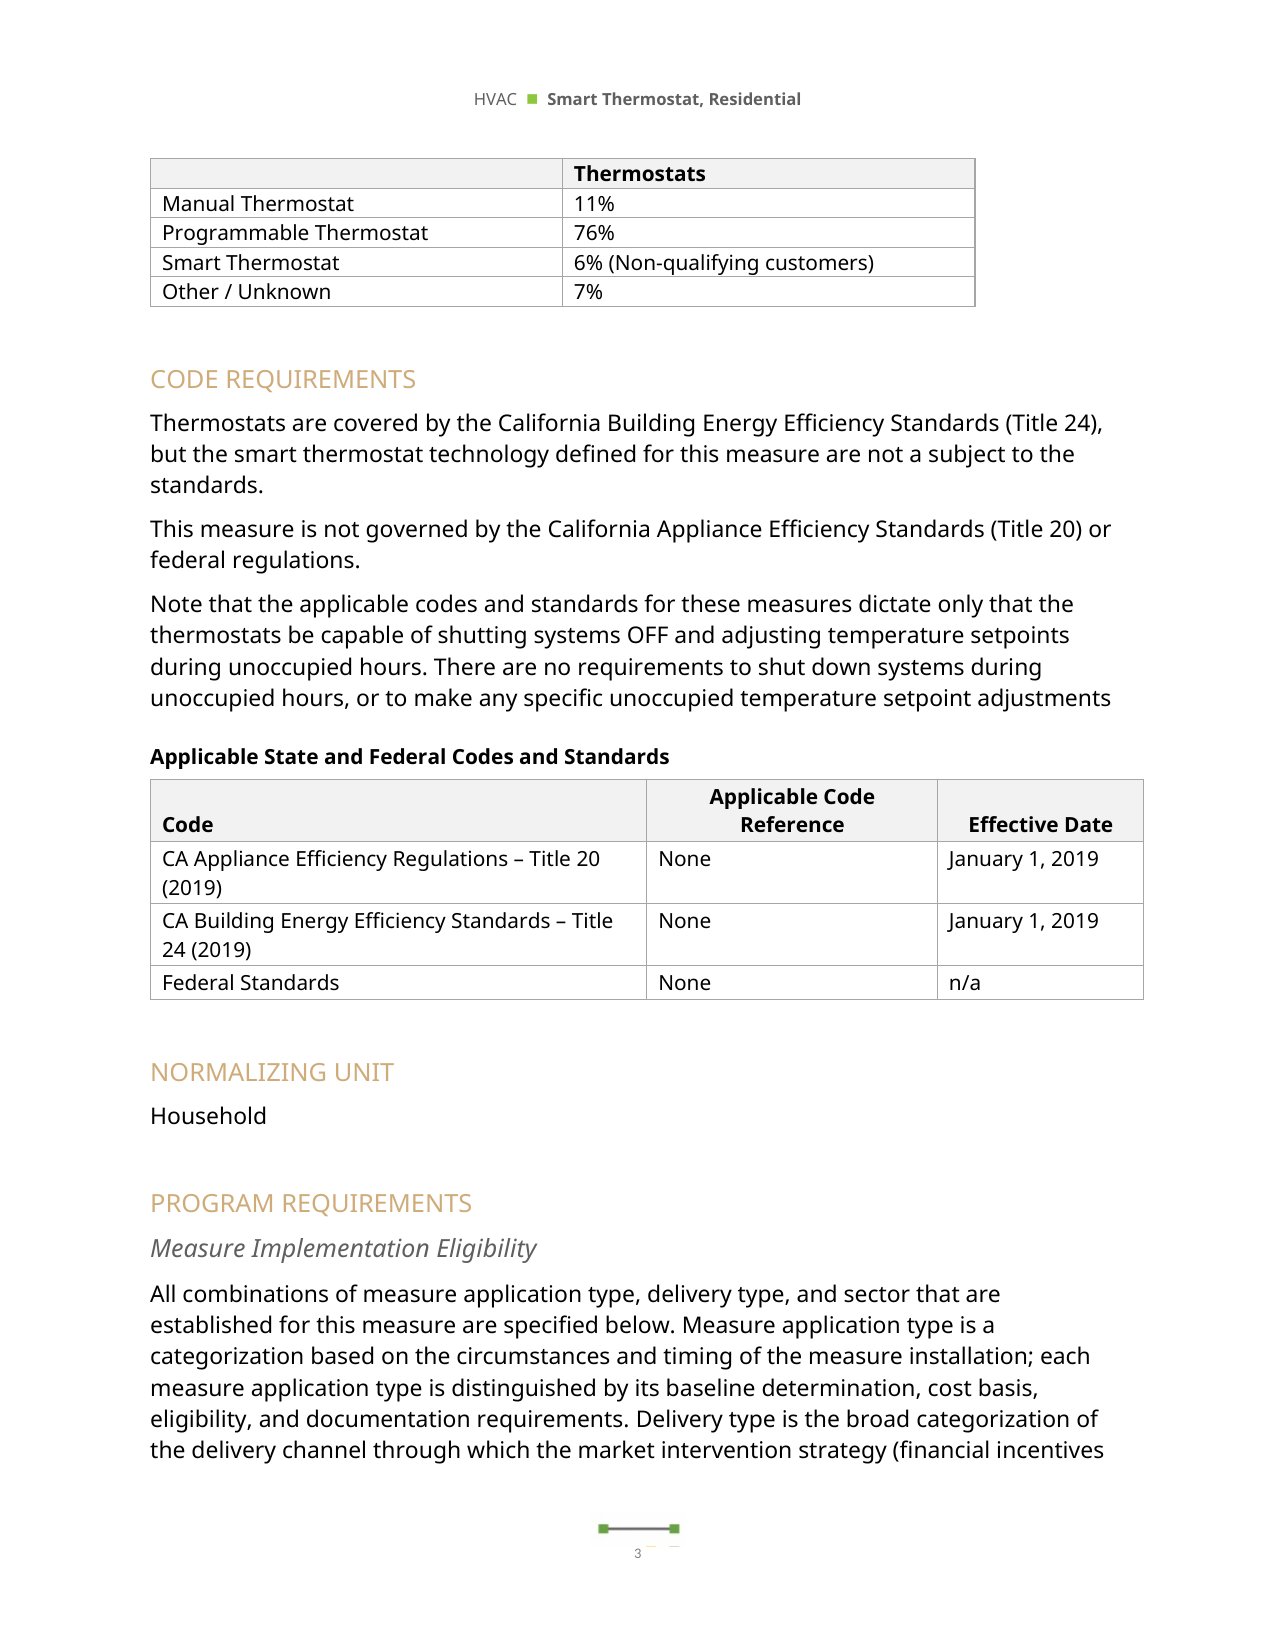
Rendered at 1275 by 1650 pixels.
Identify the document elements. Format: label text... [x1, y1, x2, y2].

table_cell None [647, 966, 937, 999]
text Household [150, 1100, 1125, 1131]
table_cell 11% [563, 189, 974, 217]
table_header Applicable Code Reference [647, 780, 937, 841]
table_cell January 1, 2019 [938, 842, 1143, 903]
text This measure is not governed by the California Appliance Efficiency Standards (Title 20) or federal regulations. [150, 513, 1125, 576]
table_cell None [647, 842, 937, 903]
text Note that the applicable codes and standards for these measures dictate only that the thermostats be capable of shutting systems OFF and adjusting temperature setpoints during unoccupied hours. There are no requirements to shut down systems during unoccupied hours, or to make any specific unoccupied temperature setpoint adjustments [150, 588, 1125, 713]
table_cell None [647, 904, 937, 965]
table_header Adjusted Survey Population of Thermostats [563, 159, 974, 188]
subtitle Normalizing Unit [150, 1056, 1125, 1087]
table_cell Smart Thermostat [151, 248, 562, 276]
table_cell n/a [938, 966, 1143, 999]
picture [589, 1512, 684, 1547]
table_header Thermostat Type [151, 159, 562, 188]
subtitle Program Requirements [150, 1187, 1125, 1219]
table_cell January 1, 2019 [938, 904, 1143, 965]
table_cell CA Building Energy Efficiency Standards – Title 24 (2019) [151, 904, 646, 965]
table_cell Other / Unknown [151, 277, 562, 306]
table_cell 76% [563, 218, 974, 247]
table_cell Programmable Thermostat [151, 218, 562, 247]
table_cell Federal Standards [151, 966, 646, 999]
text Applicable State and Federal Codes and Standards [150, 742, 1125, 771]
table_header Code [151, 780, 646, 841]
table_cell 7% [563, 277, 974, 306]
subtitle Measure Implementation Eligibility [150, 1231, 1125, 1265]
table_cell CA Appliance Efficiency Regulations – Title 20 (2019) [151, 842, 646, 903]
table_cell 6% (Non-qualifying customers) [563, 248, 974, 276]
table_cell Manual Thermostat [151, 189, 562, 217]
subtitle Code Requirements [150, 363, 1125, 394]
text Thermostats are covered by the California Building Energy Efficiency Standards (Title 24), but the smart thermostat technology defined for this measure are not a subject to the standards. [150, 407, 1125, 501]
table_header Effective Date [938, 780, 1143, 841]
